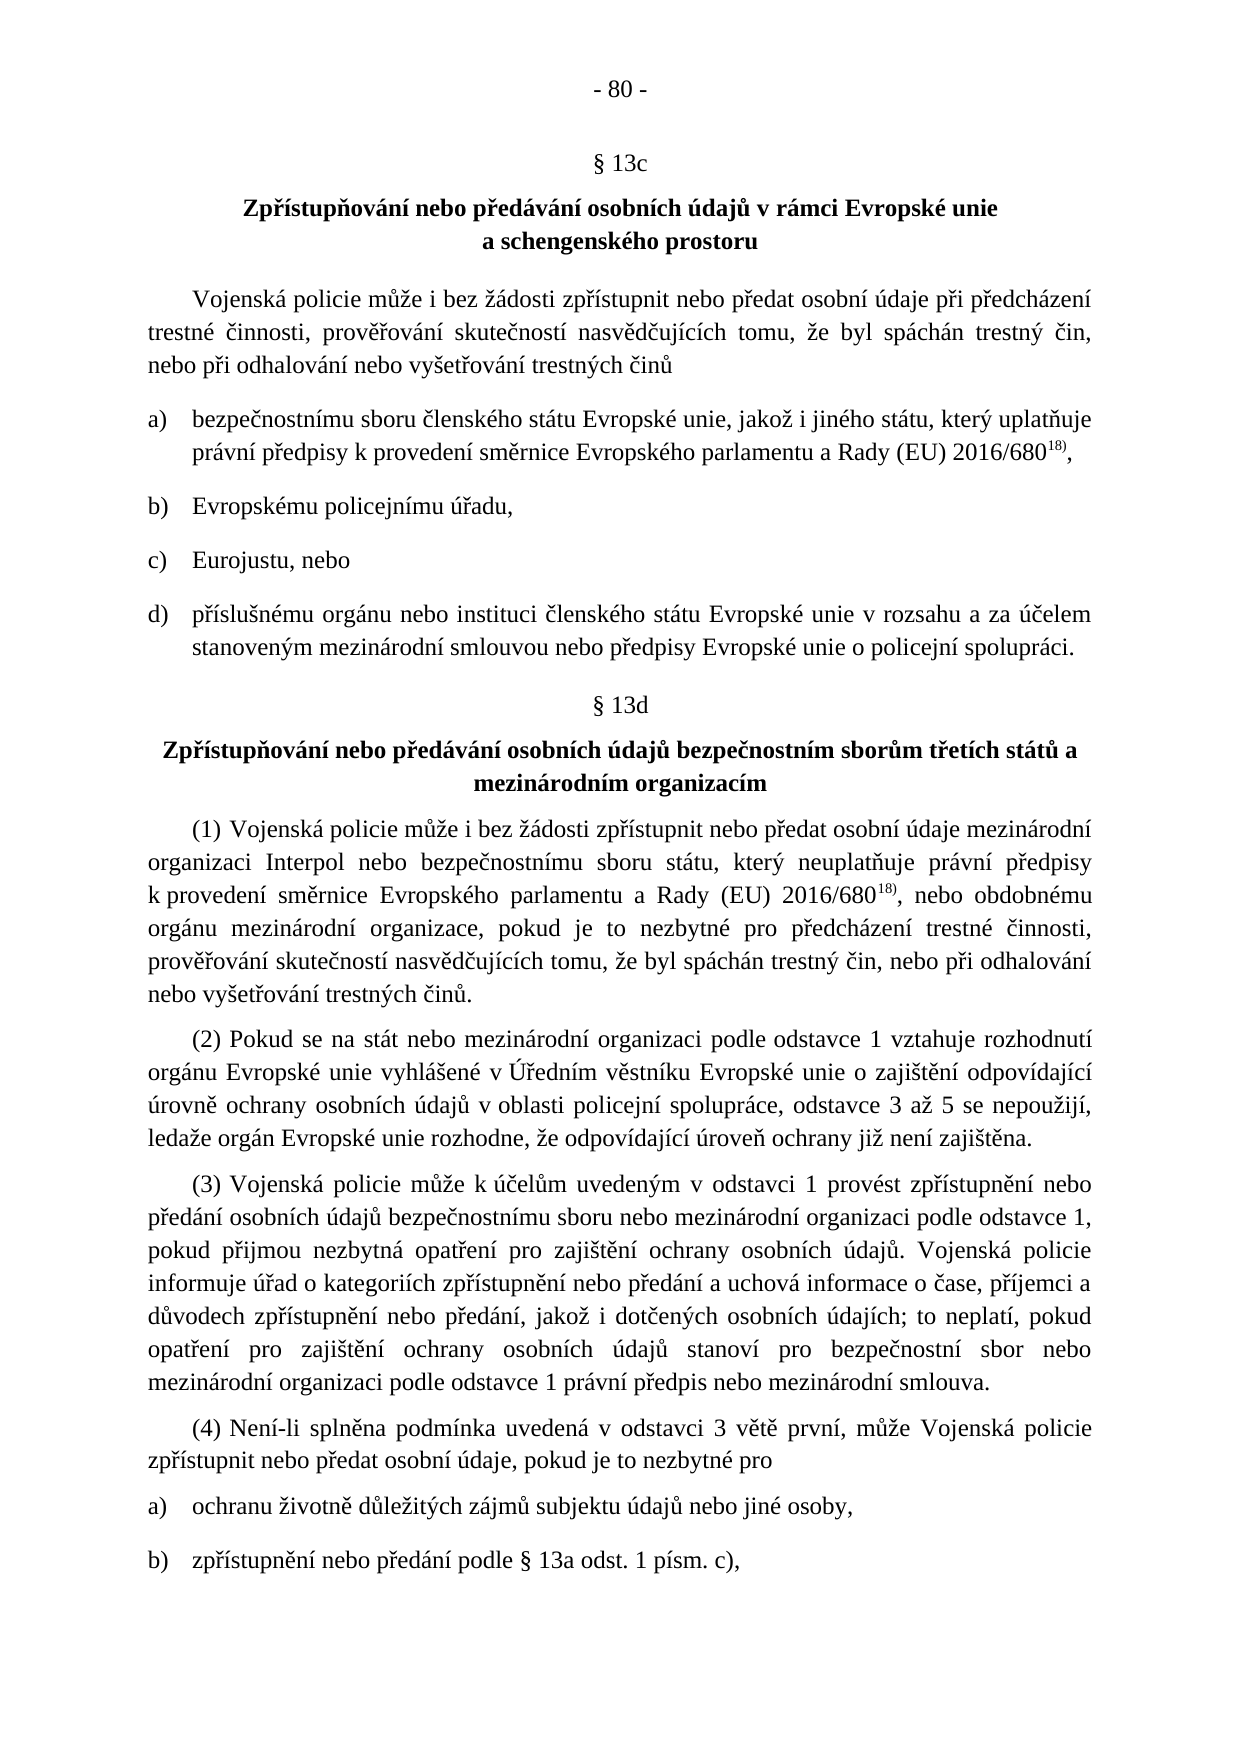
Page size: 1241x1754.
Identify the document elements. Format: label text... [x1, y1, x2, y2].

text zpřístupnění nebo předání podle § 13a odst. 1 písm. c), [148, 1545, 1093, 1574]
text § 13d [148, 690, 1093, 718]
list Vojenská policie může k účelům uvedeným v odstavci 1 provést zpřístupnění nebo předání osobních údajů bezpečnostnímu sboru nebo mezinárodní organizaci podle odstavce 1, pokud přijmou nezbytná opatření pro zajištění ochrany osobních údajů. Vojenská policie informuje úřad o kategoriích zpřístupnění nebo předání a uchová informace o čase, příjemci a důvodech zpřístupnění nebo předání, jakož i dotčených osobních údajích; to neplatí, pokud opatření pro zajištění ochrany osobních údajů stanoví pro bezpečnostní sbor nebo mezinárodní organizaci podle odstavce 1 právní předpis nebo mezinárodní smlouva. [148, 1169, 1093, 1396]
text Evropskému policejnímu úřadu, [148, 491, 1093, 520]
text Není-li splněna podmínka uvedená v odstavci 3 větě první, může Vojenská policie zpřístupnit nebo předat osobní údaje, pokud je to nezbytné pro [148, 1413, 1093, 1474]
text příslušnému orgánu nebo instituci členského státu Evropské unie v rozsahu a za účelem stanoveným mezinárodní smlouvou nebo předpisy Evropské unie o policejní spolupráci. [148, 599, 1093, 660]
list Pokud se na stát nebo mezinárodní organizaci podle odstavce 1 vztahuje rozhodnutí orgánu Evropské unie vyhlášené v Úředním věstníku Evropské unie o zajištění odpovídající úrovně ochrany osobních údajů v oblasti policejní spolupráce, odstavce 3 až 5 se nepoužijí, ledaže orgán Evropské unie rozhodne, že odpovídající úroveň ochrany již není zajištěna. [148, 1024, 1093, 1152]
text Zpřístupňování nebo předávání osobních údajů v rámci Evropské unie a schengenského prostoru [148, 193, 1093, 255]
text bezpečnostnímu sboru členského státu Evropské unie, jakož i jiného státu, který uplatňuje právní předpisy k provedení směrnice Evropského parlamentu a Rady (EU) 2016/68018), [148, 404, 1093, 466]
text Zpřístupňování nebo předávání osobních údajů bezpečnostním sborům třetích států a mezinárodním organizacím [148, 735, 1093, 797]
text § 13c [148, 148, 1093, 176]
text Eurojustu, nebo [148, 545, 1093, 573]
text Vojenská policie může i bez žádosti zpřístupnit nebo předat osobní údaje při předcházení trestné činnosti, prověřování skutečností nasvědčujících tomu, že byl spáchán trestný čin, nebo při odhalování nebo vyšetřování trestných činů [148, 284, 1093, 379]
list Vojenská policie může i bez žádosti zpřístupnit nebo předat osobní údaje mezinárodní organizaci Interpol nebo bezpečnostnímu sboru státu, který neuplatňuje právní předpisy k provedení směrnice Evropského parlamentu a Rady (EU) 2016/68018), nebo obdobnému orgánu mezinárodní organizace, pokud je to nezbytné pro předcházení trestné činnosti, prověřování skutečností nasvědčujících tomu, že byl spáchán trestný čin, nebo při odhalování nebo vyšetřování trestných činů. [148, 814, 1093, 1008]
text ochranu životně důležitých zájmů subjektu údajů nebo jiné osoby, [148, 1491, 1093, 1520]
